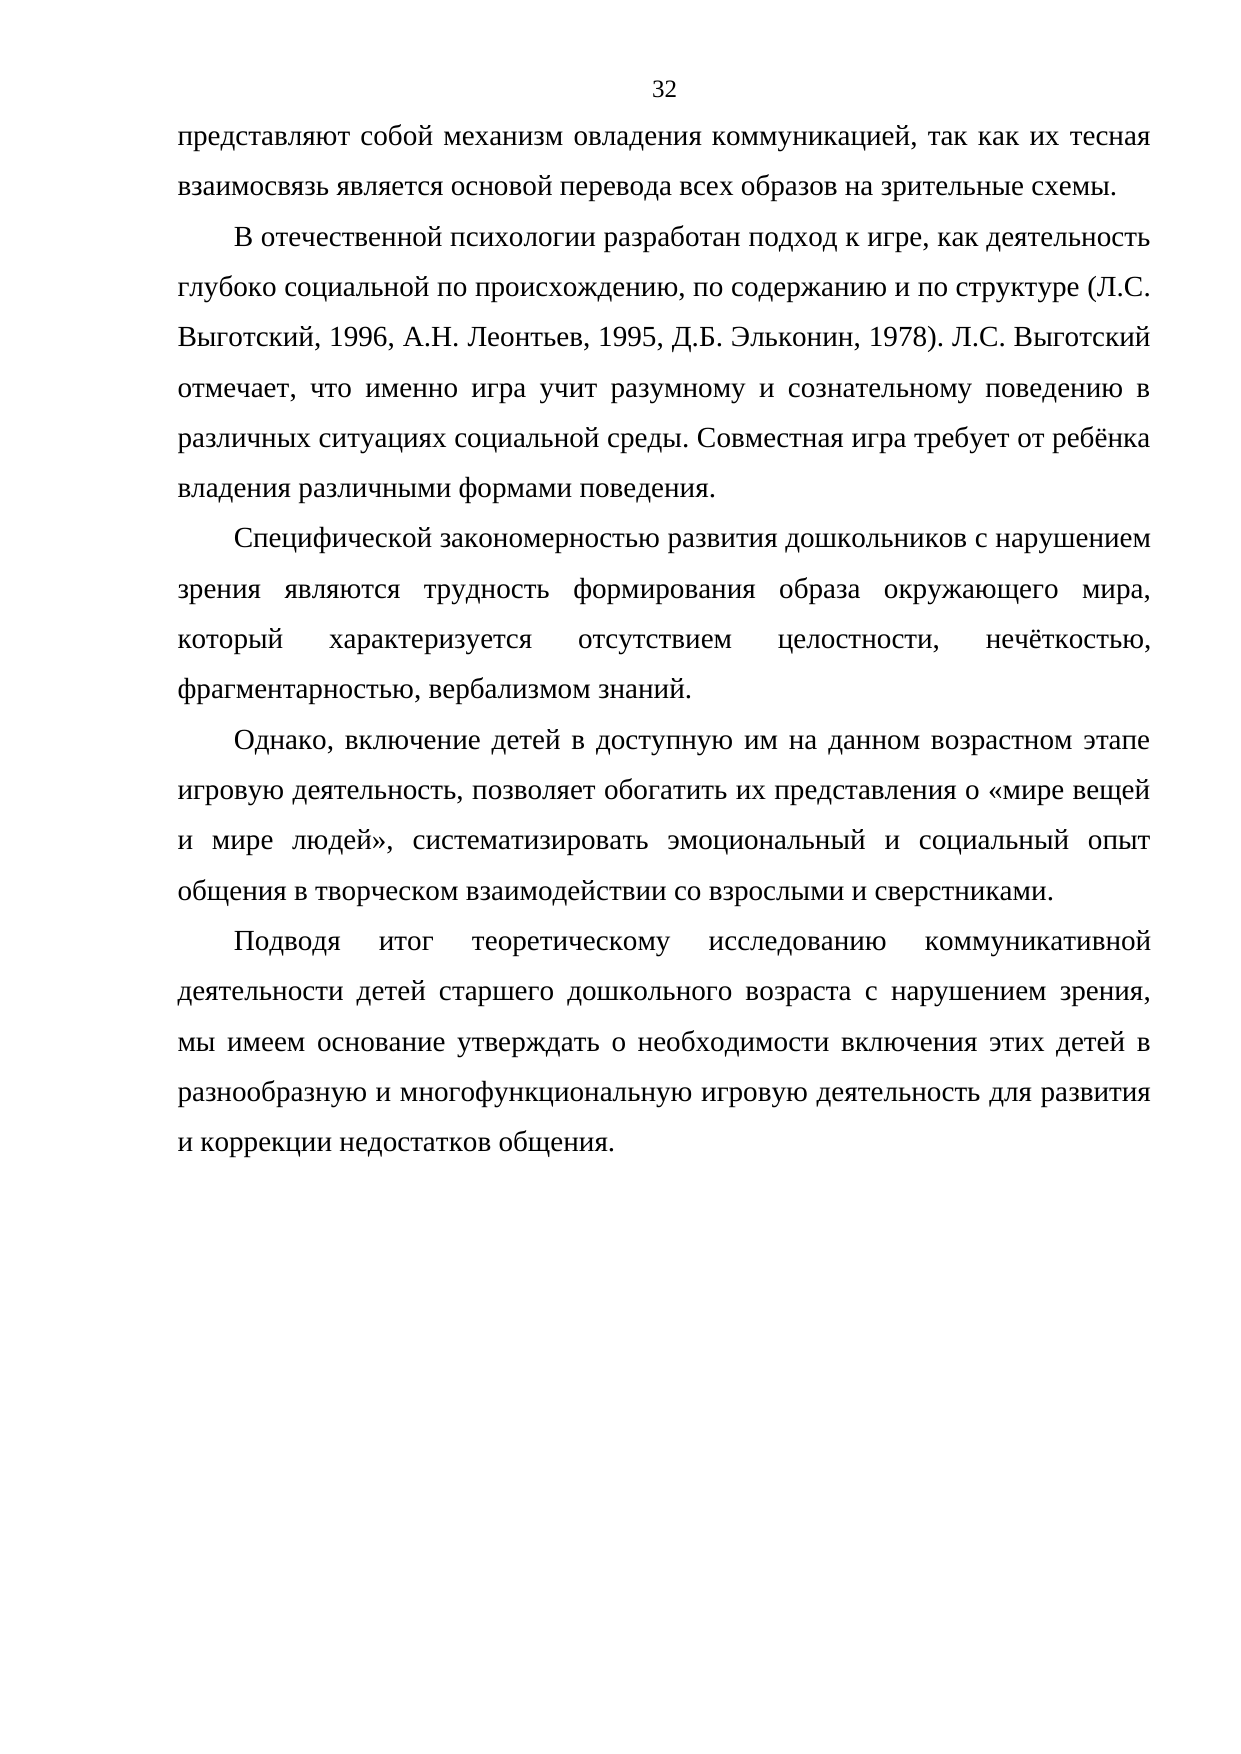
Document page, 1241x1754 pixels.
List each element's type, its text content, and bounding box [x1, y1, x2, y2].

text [177, 118, 1152, 202]
text Однако, включение детей в доступную им на данном возрастном этапе игровую деятельность, позволяет обогатить их представления о «мире вещей и мире людей», систематизировать эмоциональный и социальный опыт общения в творческом взаимодействии со взрослыми и сверстниками. [177, 722, 1152, 906]
text Специфической закономерностью развития дошкольников с нарушением зрения являются трудность формирования образа окружающего мира, который характеризуется отсутствием целостности, нечёткостью, фрагментарностью, вербализмом знаний. [177, 521, 1152, 705]
text Подводя итог теоретическому исследованию коммуникативной деятельности детей старшего дошкольного возраста с нарушением зрения, мы имеем основание утверждать о необходимости включения этих детей в разнообразную и многофункциональную игровую деятельность для развития и коррекции недостатков общения. [177, 923, 1152, 1158]
text В отечественной психологии разработан подход к игре, как деятельность глубоко социальной по происхождению, по содержанию и по структуре (Л.С. Выготский, 1996, А.Н. Леонтьев, 1995, Д.Б. Эльконин, 1978). Л.С. Выготский отмечает, что именно игра учит разумному и сознательному поведению в различных ситуациях социальной среды. Совместная игра требует от ребёнка владения различными формами поведения. [177, 219, 1152, 504]
